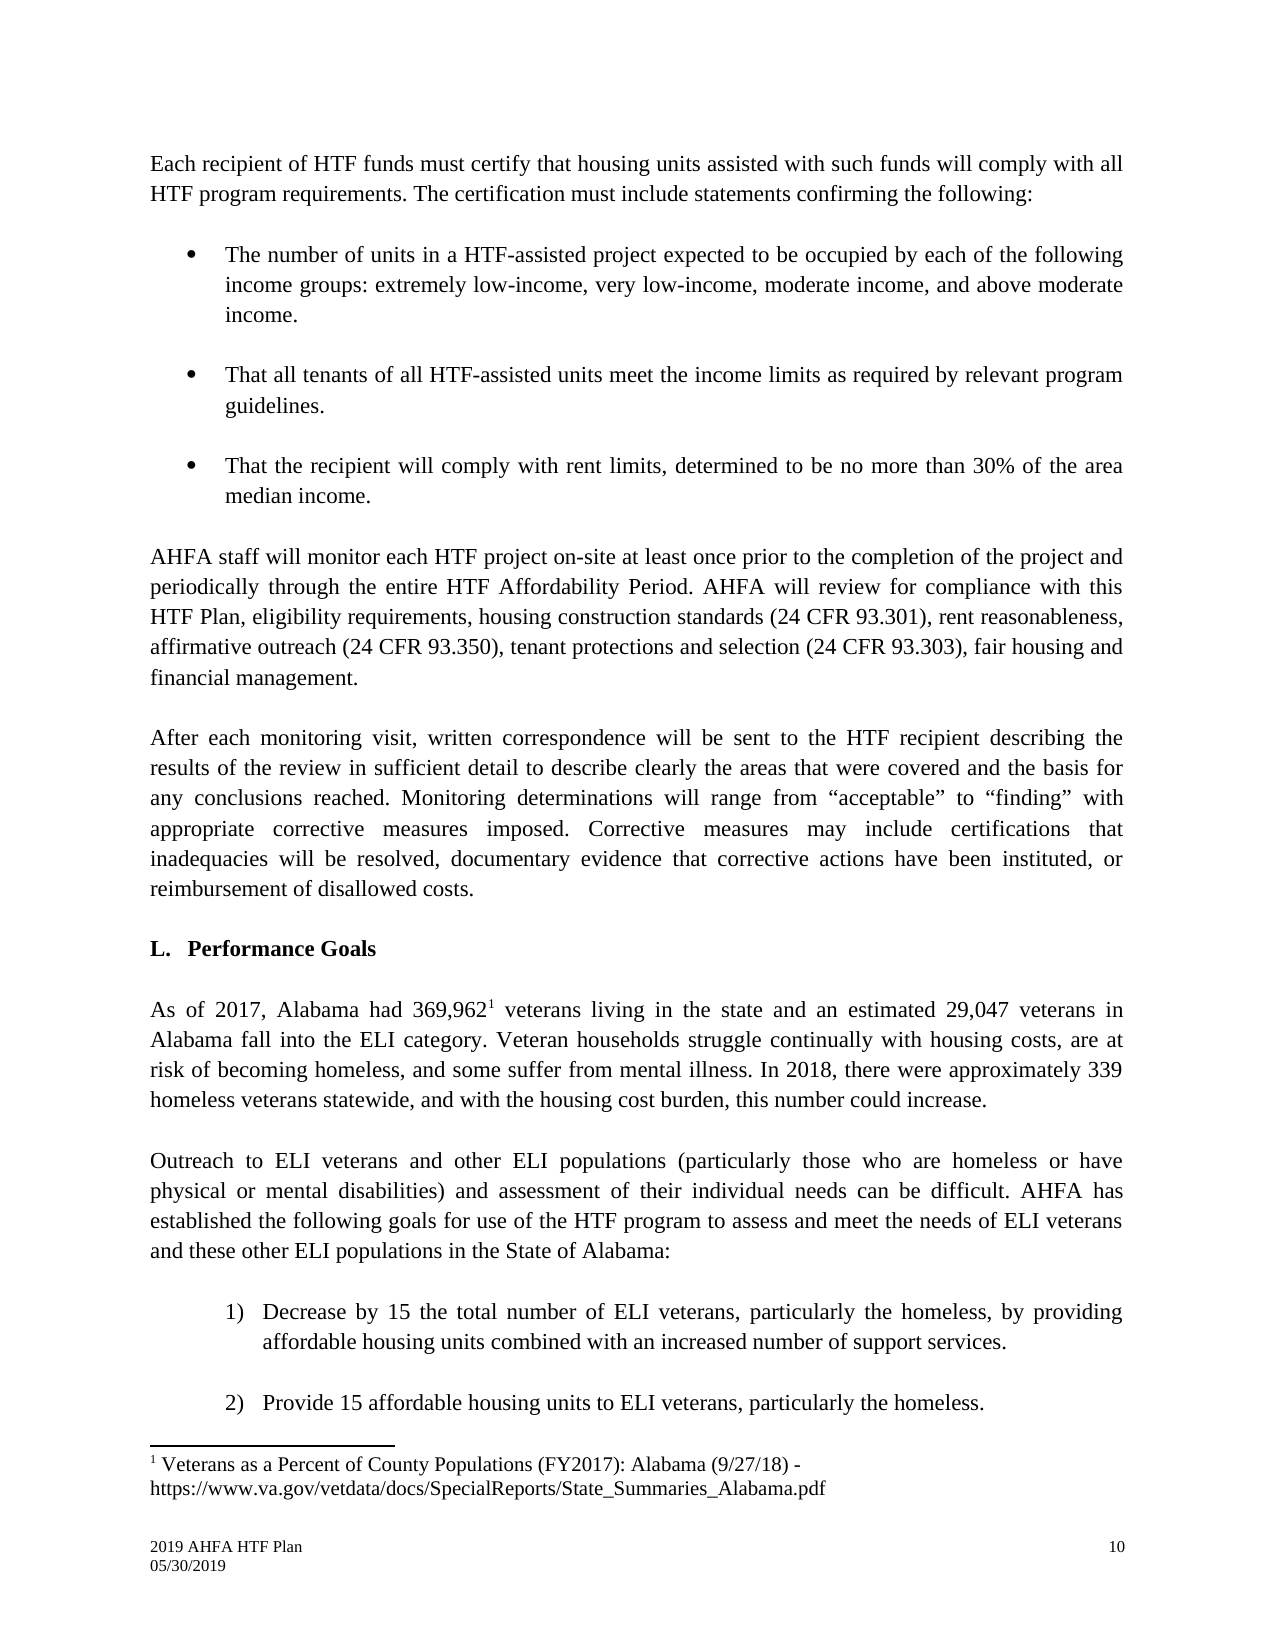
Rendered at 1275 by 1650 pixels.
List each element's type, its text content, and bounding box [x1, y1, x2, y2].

text As of 2017, Alabama had 369,962 veterans living in the state and an estimated 29,047 veterans in Alabama fall into the ELI category. Veteran households struggle continually with housing costs, are at risk of becoming homeless, and some suffer from mental illness. In 2018, there were approximately 339 homeless veterans statewide, and with the housing cost burden, this number could increase. [150, 996, 1125, 1113]
list The number of units in a HTF-assisted project expected to be occupied by each of the following income groups: extremely low-income, very low-income, moderate income, and above moderate income. [187, 241, 1125, 327]
list That all tenants of all HTF-assisted units meet the income limits as required by relevant program guidelines. [187, 361, 1125, 418]
list Decrease by 15 the total number of ELI veterans, particularly the homeless, by providing affordable housing units combined with an increased number of support services. [225, 1298, 1125, 1354]
list That the recipient will comply with rent limits, determined to be no more than 30% of the area median income. [187, 452, 1125, 509]
list Provide 15 affordable housing units to ELI veterans, particularly the homeless. [225, 1388, 1125, 1415]
text After each monitoring visit, written correspondence will be sent to the HTF recipient describing the results of the review in sufficient detail to describe clearly the areas that were covered and the basis for any conclusions reached. Monitoring determinations will range from “acceptable” to “finding” with appropriate corrective measures imposed. Corrective measures may include certifications that inadequacies will be resolved, documentary evidence that corrective actions have been instituted, or reimbursement of disallowed costs. [150, 724, 1125, 901]
text L. Performance Goals [150, 935, 1125, 962]
text Each recipient of HTF funds must certify that housing units assisted with such funds will comply with all HTF program requirements. The certification must include statements confirming the following: [150, 150, 1125, 207]
text AHFA staff will monitor each HTF project on-site at least once prior to the completion of the project and periodically through the entire HTF Affordability Period. AHFA will review for compliance with this HTF Plan, eligibility requirements, housing construction standards (24 CFR 93.301), rent reasonableness, affirmative outreach (24 CFR 93.350), tenant protections and selection (24 CFR 93.303), fair housing and financial management. [150, 543, 1125, 690]
text Outreach to ELI veterans and other ELI populations (particularly those who are homeless or have physical or mental disabilities) and assessment of their individual needs can be difficult. AHFA has established the following goals for use of the HTF program to assess and meet the needs of ELI veterans and these other ELI populations in the State of Alabama: [150, 1147, 1125, 1264]
